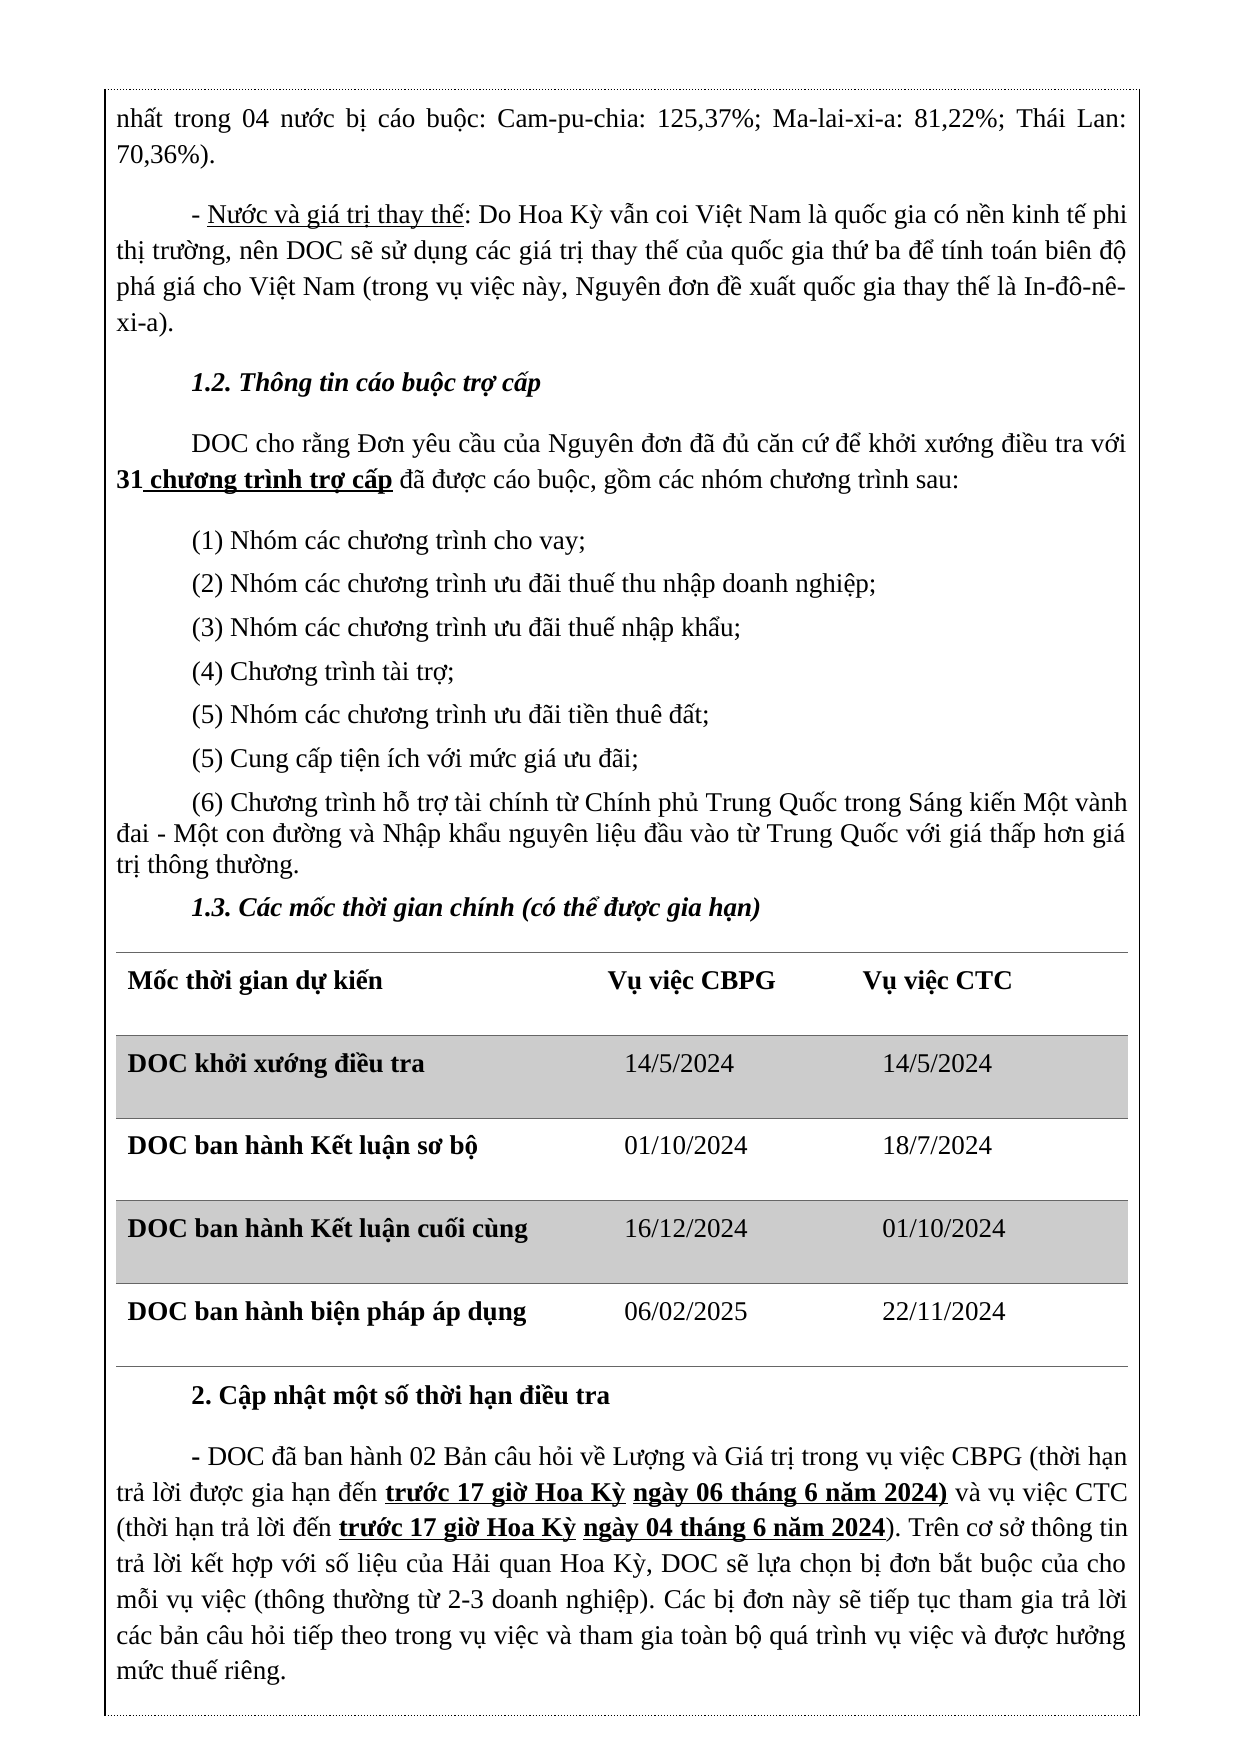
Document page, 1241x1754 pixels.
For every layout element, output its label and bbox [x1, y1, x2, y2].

table_cell [106, 89, 1139, 1715]
